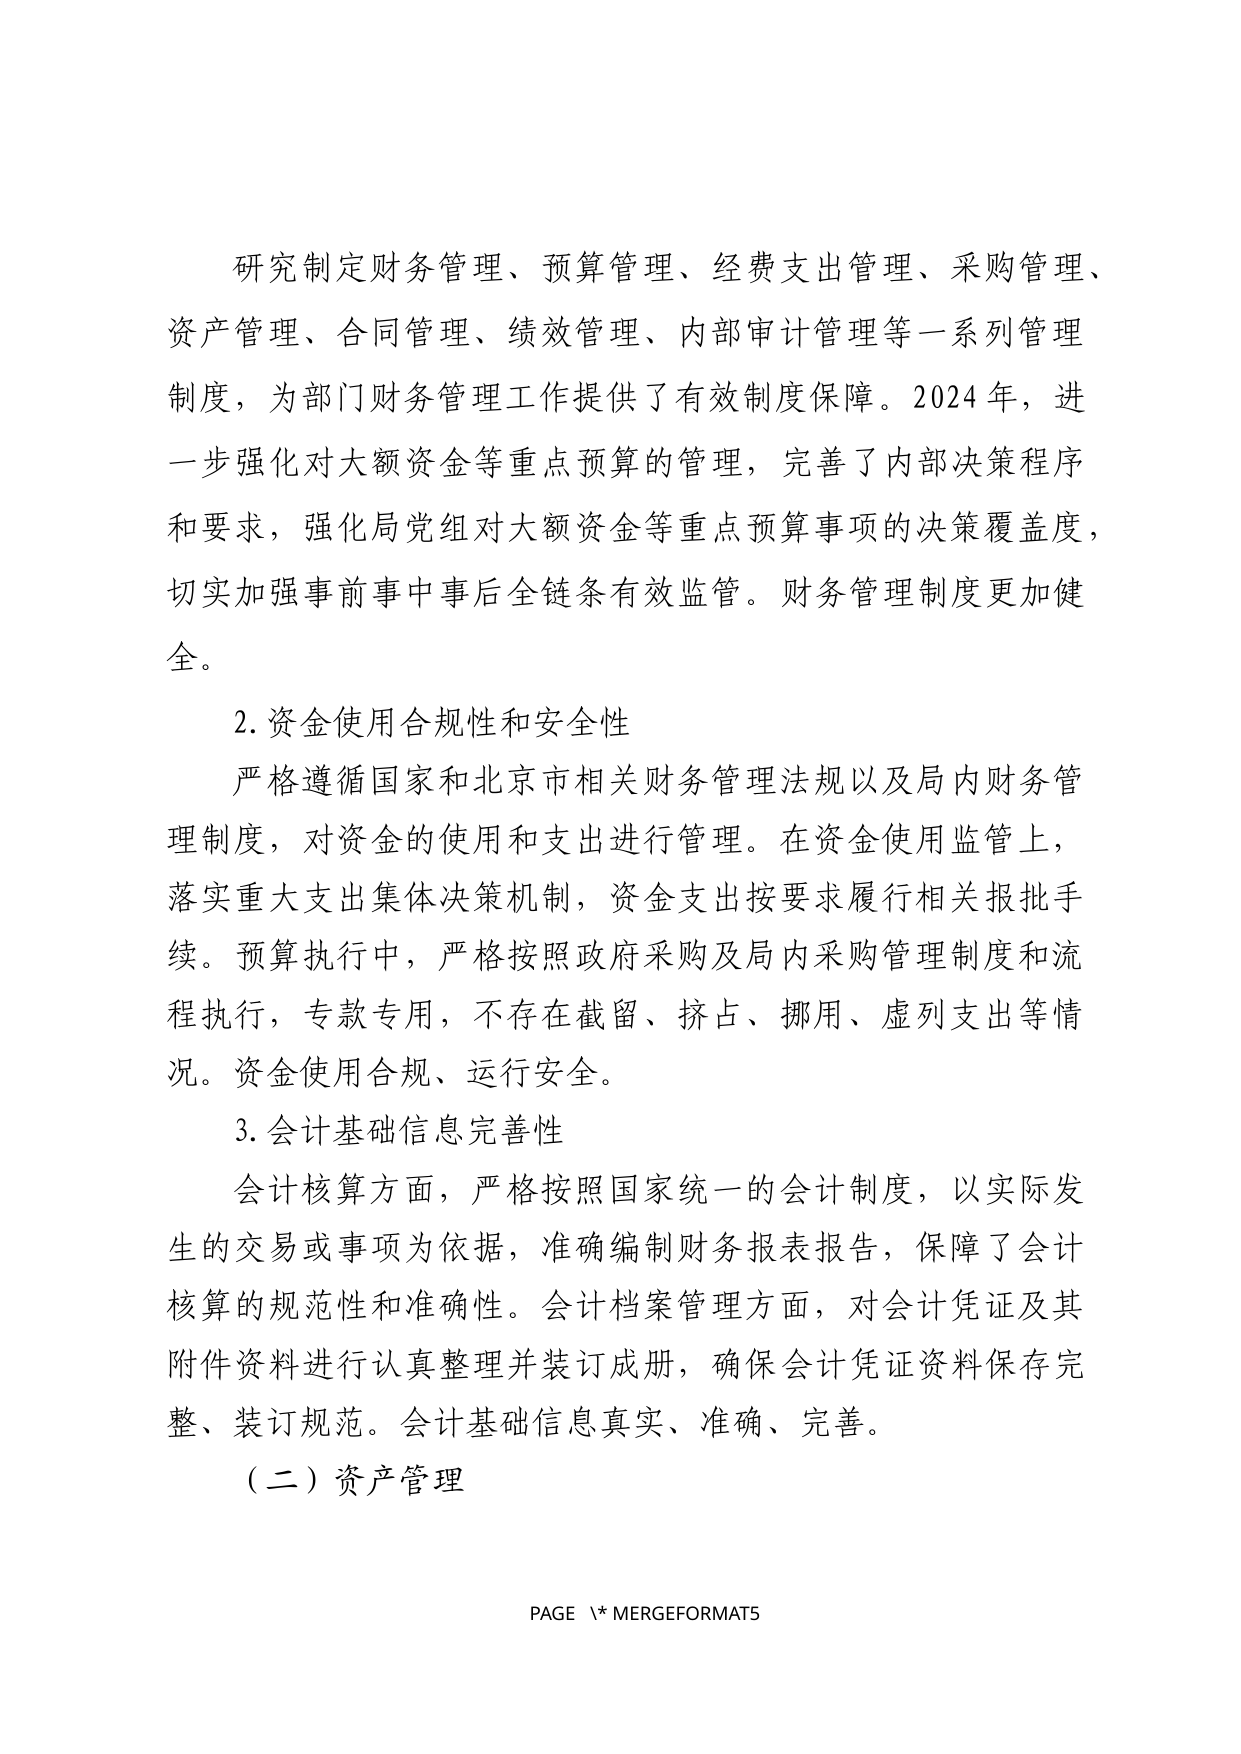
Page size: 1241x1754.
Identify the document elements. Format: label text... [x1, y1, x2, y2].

text 3.会计基础信息完善性 [165, 1096, 1087, 1154]
text 2.资金使用合规性和安全性 [165, 688, 1087, 746]
text 研究制定财务管理、预算管理、经费支出管理、采购管理、资产管理、合同管理、绩效管理、内部审计管理等一系列管理制度，为部门财务管理工作提供了有效制度保障。2024年，进一步强化对大额资金等重点预算的管理，完善了内部决策程序和要求，强化局党组对大额资金等重点预算事项的决策覆盖度，切实加强事前事中事后全链条有效监管。财务管理制度更加健全。 [165, 233, 1087, 688]
text 严格遵循国家和北京市相关财务管理法规以及局内财务管理制度，对资金的使用和支出进行管理。在资金使用监管上，落实重大支出集体决策机制，资金支出按要求履行相关报批手续。预算执行中，严格按照政府采购及局内采购管理制度和流程执行，专款专用，不存在截留、挤占、挪用、虚列支出等情况。资金使用合规、运行安全。 [165, 746, 1087, 1096]
text 会计核算方面，严格按照国家统一的会计制度，以实际发生的交易或事项为依据，准确编制财务报表报告，保障了会计核算的规范性和准确性。会计档案管理方面，对会计凭证及其附件资料进行认真整理并装订成册，确保会计凭证资料保存完整、装订规范。会计基础信息真实、准确、完善。 [165, 1154, 1087, 1446]
list 资产管理 [165, 1446, 1087, 1504]
